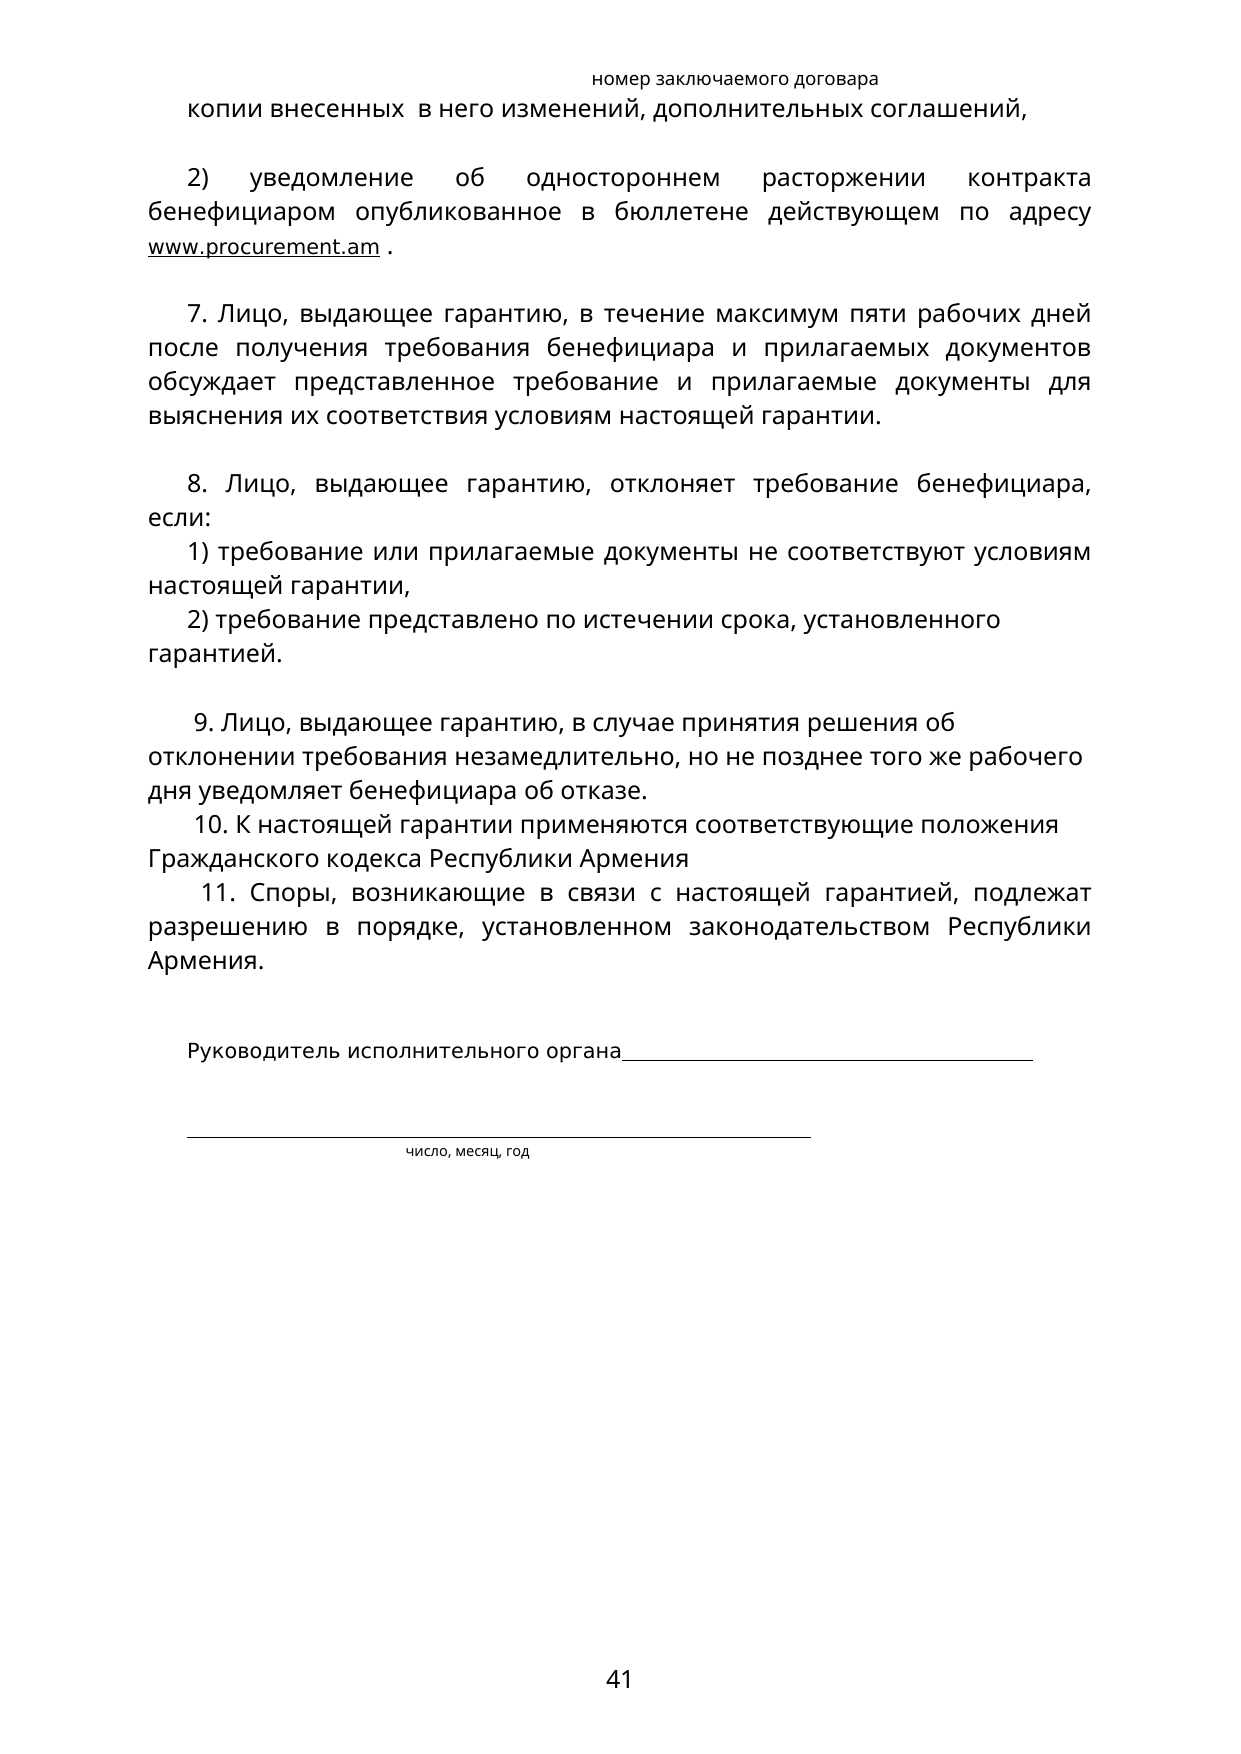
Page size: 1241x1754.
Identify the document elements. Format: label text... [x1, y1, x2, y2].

text 1) требование или прилагаемые документы не соответствуют условиям настоящей гарантии, [148, 534, 1092, 602]
text копии внесенных в него изменений, дополнительных соглашений, [148, 91, 1092, 125]
text Руководитель исполнительного органа [148, 1039, 1092, 1063]
text номер заключаемого договара [148, 66, 1092, 91]
text 2) уведомление об одностороннем расторжении контракта бенефициаром опубликованное в бюллетене действующем по адресу www.procurement.am . [148, 159, 1092, 261]
text 7. Лицо, выдающее гарантию, в течение максимум пяти рабочих дней после получения требования бенефициара и прилагаемых документов обсуждает представленное требование и прилагаемые документы для выяснения их соответствия условиям настоящей гарантии. [148, 296, 1092, 432]
text 9. Лицо, выдающее гарантию, в случае принятия решения об отклонении требования незамедлительно, но не позднее того же рабочего дня уведомляет бенефициара об отказе. [148, 704, 1092, 806]
text число, месяц, год [148, 1141, 1092, 1175]
text 8. Лицо, выдающее гарантию, отклоняет требование бенефициара, если: [148, 466, 1092, 534]
text 11. Споры, возникающие в связи с настоящей гарантией, подлежат разрешению в порядке, установленном законодательством Республики Армения. [148, 874, 1092, 977]
text 10. К настоящей гарантии применяются соответствующие положения Гражданского кодекса Республики Армения [148, 806, 1092, 874]
text 2) требование представлено по истечении срока, установленного гарантией. [148, 602, 1092, 670]
